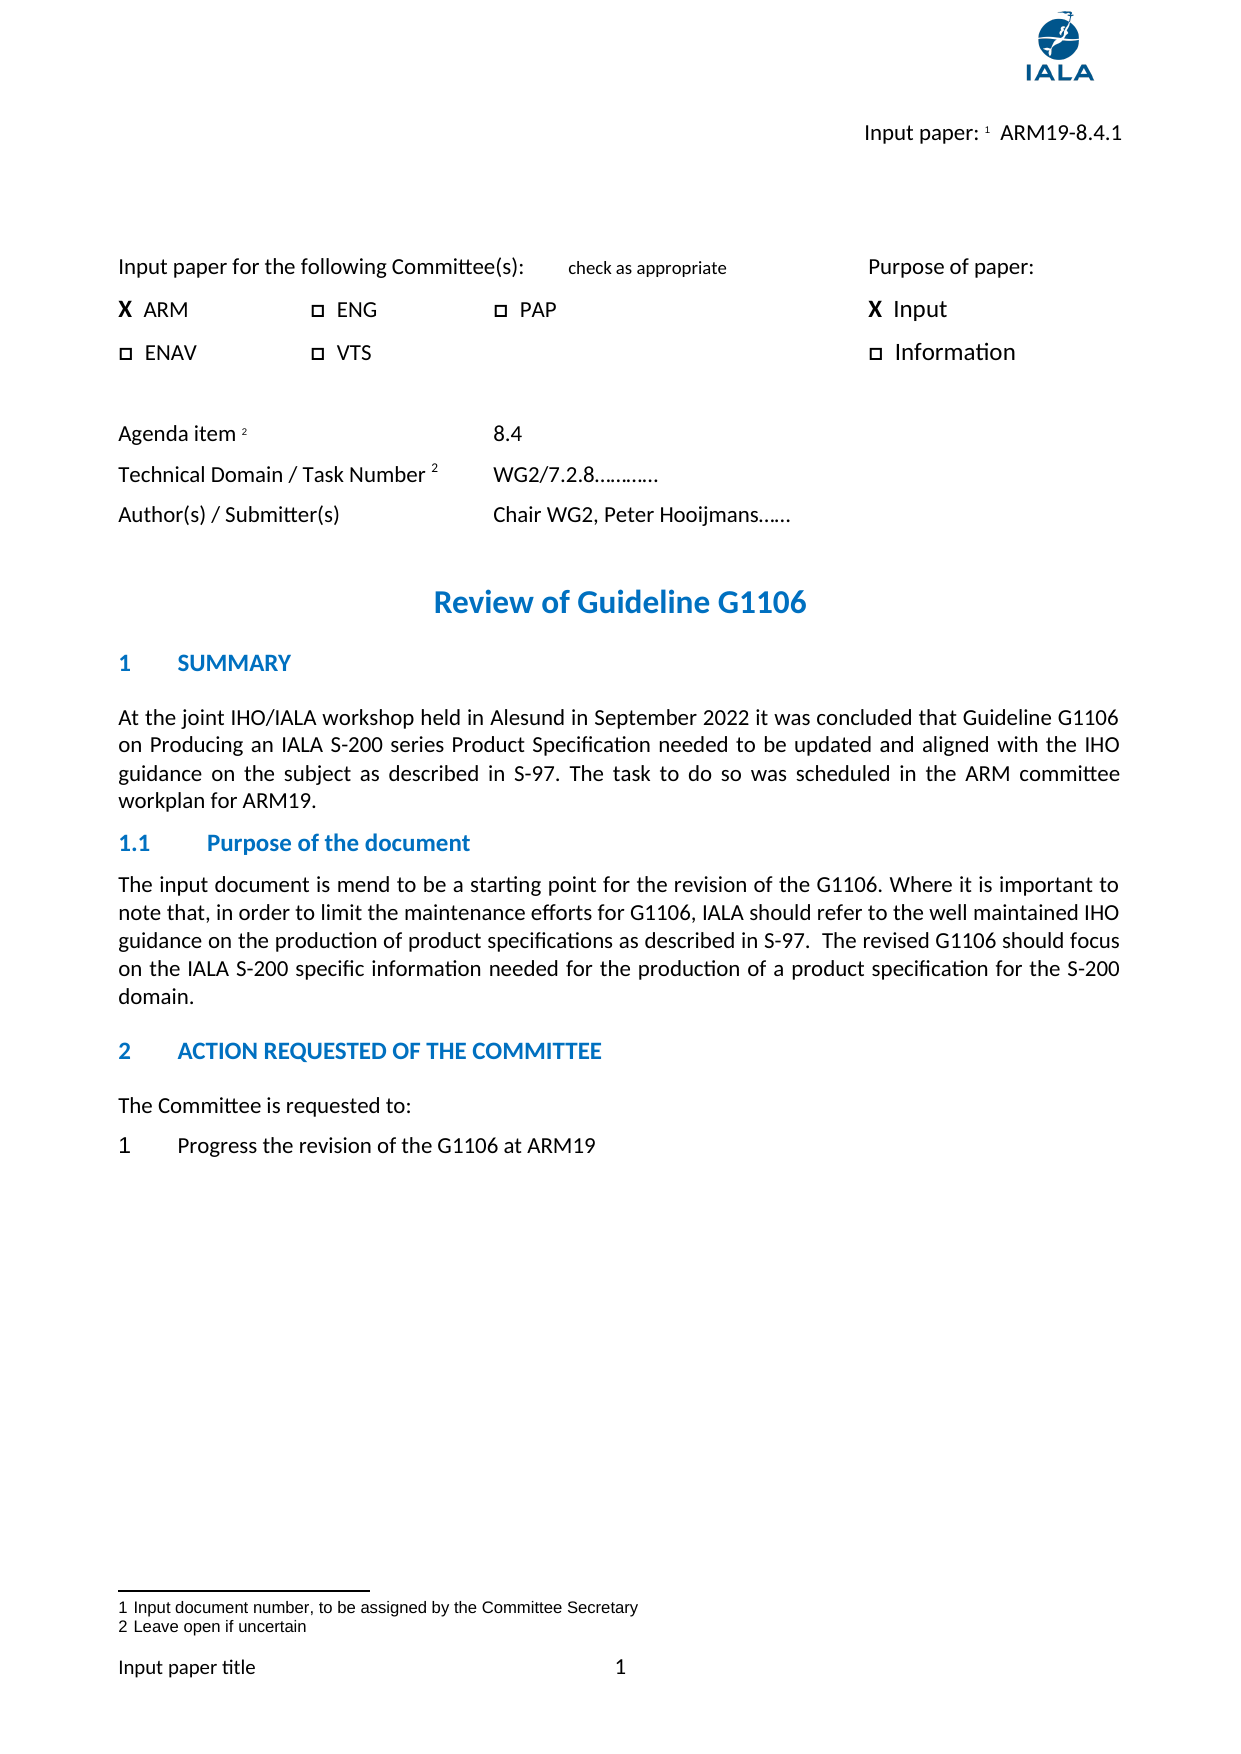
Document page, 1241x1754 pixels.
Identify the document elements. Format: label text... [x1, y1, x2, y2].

text □ ENAV □ VTS □ Information [118, 336, 1122, 366]
subtitle Action requested of the Committee [118, 1035, 1122, 1066]
text Input paper: ARM19-8.4.1 [118, 118, 1122, 146]
text Author(s) / Submitter(s) Chair WG2, Peter Hooijmans…… [118, 500, 1122, 528]
text Input paper for the following Committee(s): check as appropriate Purpose of paper: [118, 252, 1122, 280]
list Progress the revision of the G1106 at ARM19 [118, 1131, 1122, 1159]
text Agenda item 8.4 [118, 419, 1122, 447]
subtitle Purpose of the document [118, 827, 1122, 858]
text The input document is mend to be a starting point for the revision of the G1106. Where it is important to note that, in order to limit the maintenance efforts for G1106, IALA should refer to the well maintained IHO guidance on the production of product specifications as described in S-97. The revised G1106 should focus on the IALA S-200 specific information needed for the production of a product specification for the S-200 domain. [118, 870, 1122, 1010]
title Review of Guideline G1106 [118, 581, 1122, 622]
picture [1011, 3, 1106, 96]
text At the joint IHO/IALA workshop held in Alesund in September 2022 it was concluded that Guideline G1106 on Producing an IALA S-200 series Product Specification needed to be updated and aligned with the IHO guidance on the subject as described in S-97. The task to do so was scheduled in the ARM committee workplan for ARM19. [118, 703, 1122, 815]
text X ARM □ ENG □ PAP X Input [118, 293, 1122, 323]
text Technical Domain / Task Number 2 WG2/7.2.8………… [118, 460, 1122, 488]
text The Committee is requested to: [118, 1091, 1122, 1119]
subtitle Summary [118, 647, 1122, 678]
